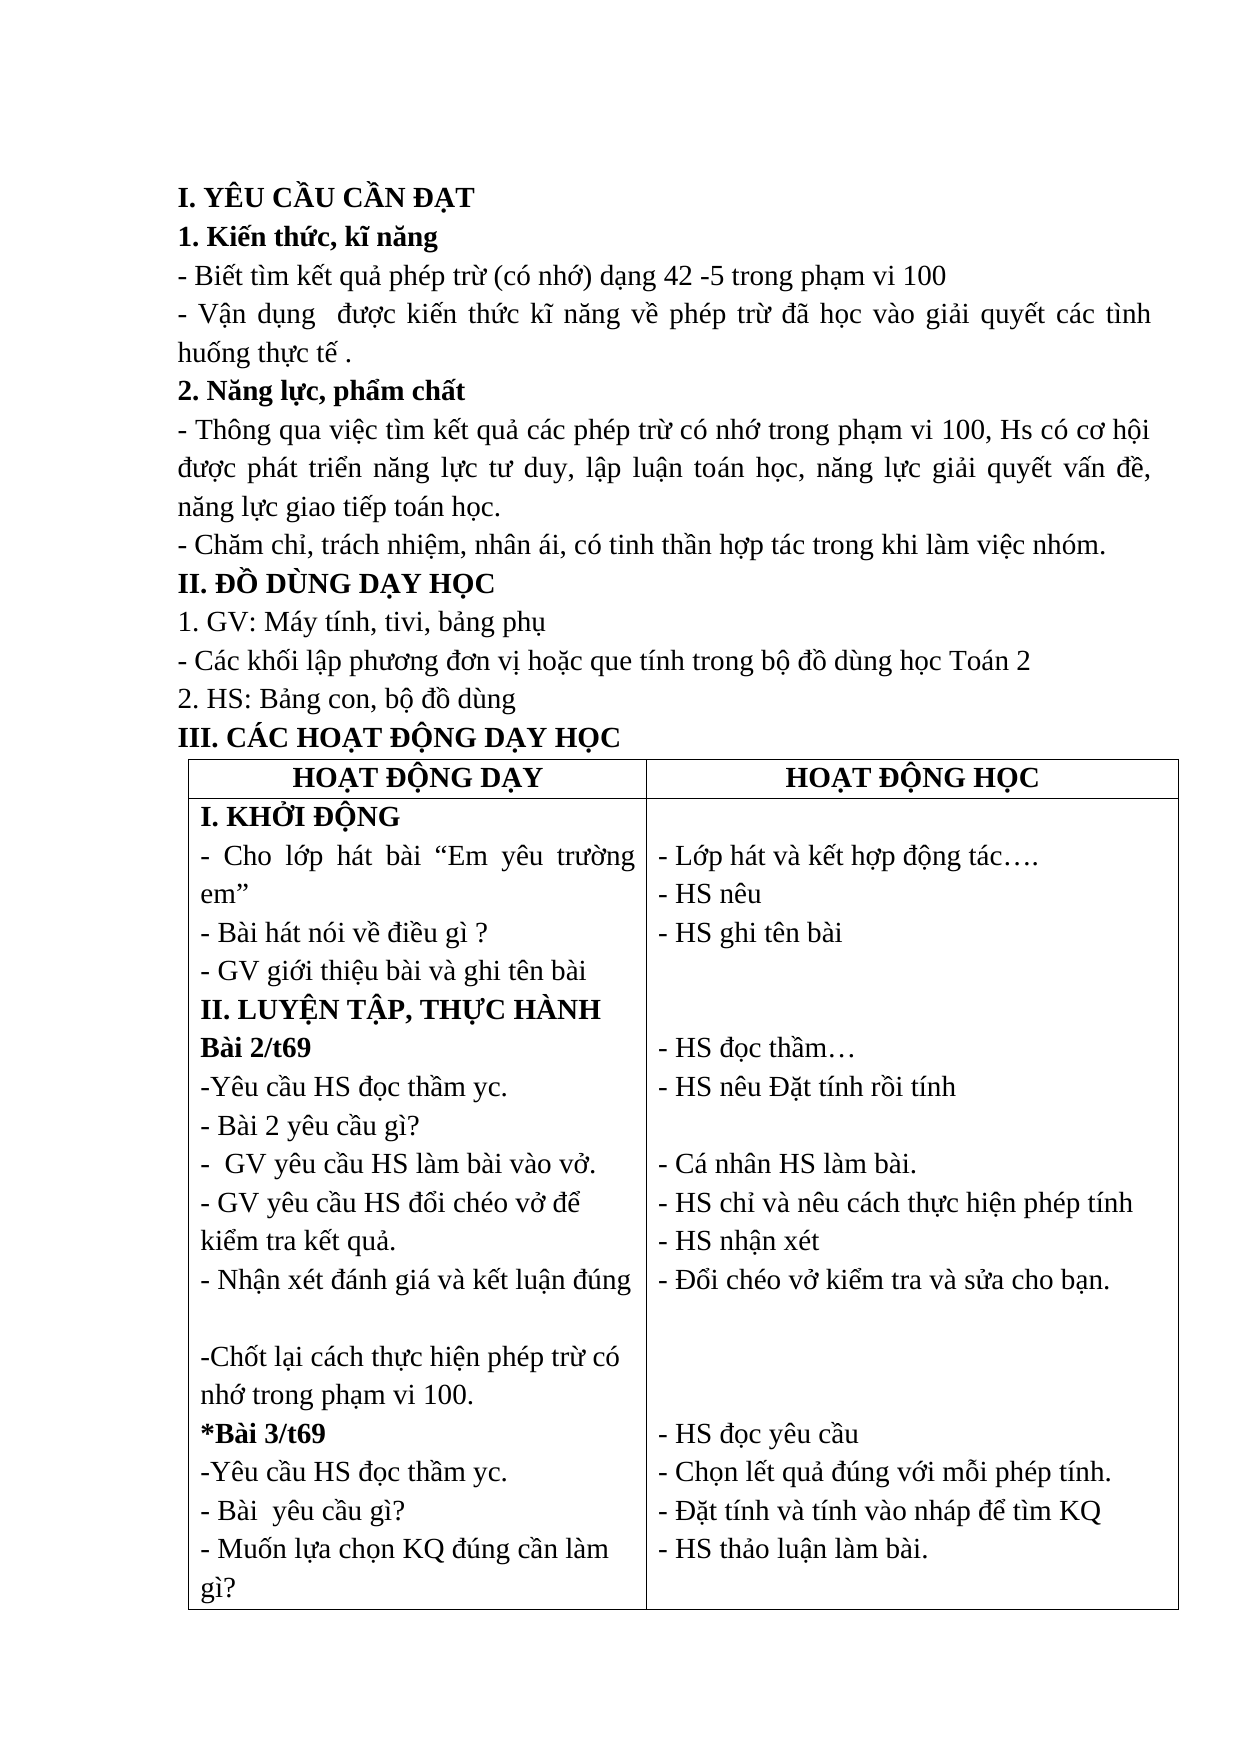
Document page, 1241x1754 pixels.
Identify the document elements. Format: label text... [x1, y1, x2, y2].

text 2. HS: Bảng con, bộ đồ dùng [177, 682, 1152, 715]
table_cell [189, 799, 646, 1609]
text - Thông qua việc tìm kết quả các phép trừ có nhớ trong phạm vi 100, Hs có cơ hội được phát triển năng lực tư duy, lập luận toán học, năng lực giải quyết vấn đề, năng lực giao tiếp toán học. [177, 412, 1152, 522]
text - Vận dụng được kiến thức kĩ năng về phép trừ đã học vào giải quyết các tình huống thực tế . [177, 296, 1152, 368]
text III. CÁC HOẠT ĐỘNG DẠY HỌC [177, 720, 1152, 754]
text 1. GV: Máy tính, tivi, bảng phụ [177, 604, 1152, 638]
table_header HOẠT ĐỘNG HỌC [647, 760, 1178, 798]
table_header HOẠT ĐỘNG DẠY [189, 760, 646, 798]
text 2. Năng lực, phẩm chất [177, 373, 1152, 407]
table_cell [647, 799, 1178, 1609]
text 1. Kiến thức, kĩ năng [177, 219, 1152, 253]
text - Biết tìm kết quả phép trừ (có nhớ) dạng 42 -5 trong phạm vi 100 [177, 258, 1152, 291]
text - Chăm chỉ, trách nhiệm, nhân ái, có tinh thần hợp tác trong khi làm việc nhóm. [177, 527, 1152, 561]
text I. YÊU CẦU CẦN ĐẠT [177, 181, 1152, 214]
text - Các khối lập phương đơn vị hoặc que tính trong bộ đồ dùng học Toán 2 [177, 643, 1152, 677]
text II. ĐỒ DÙNG DẠY HỌC [177, 566, 1152, 599]
